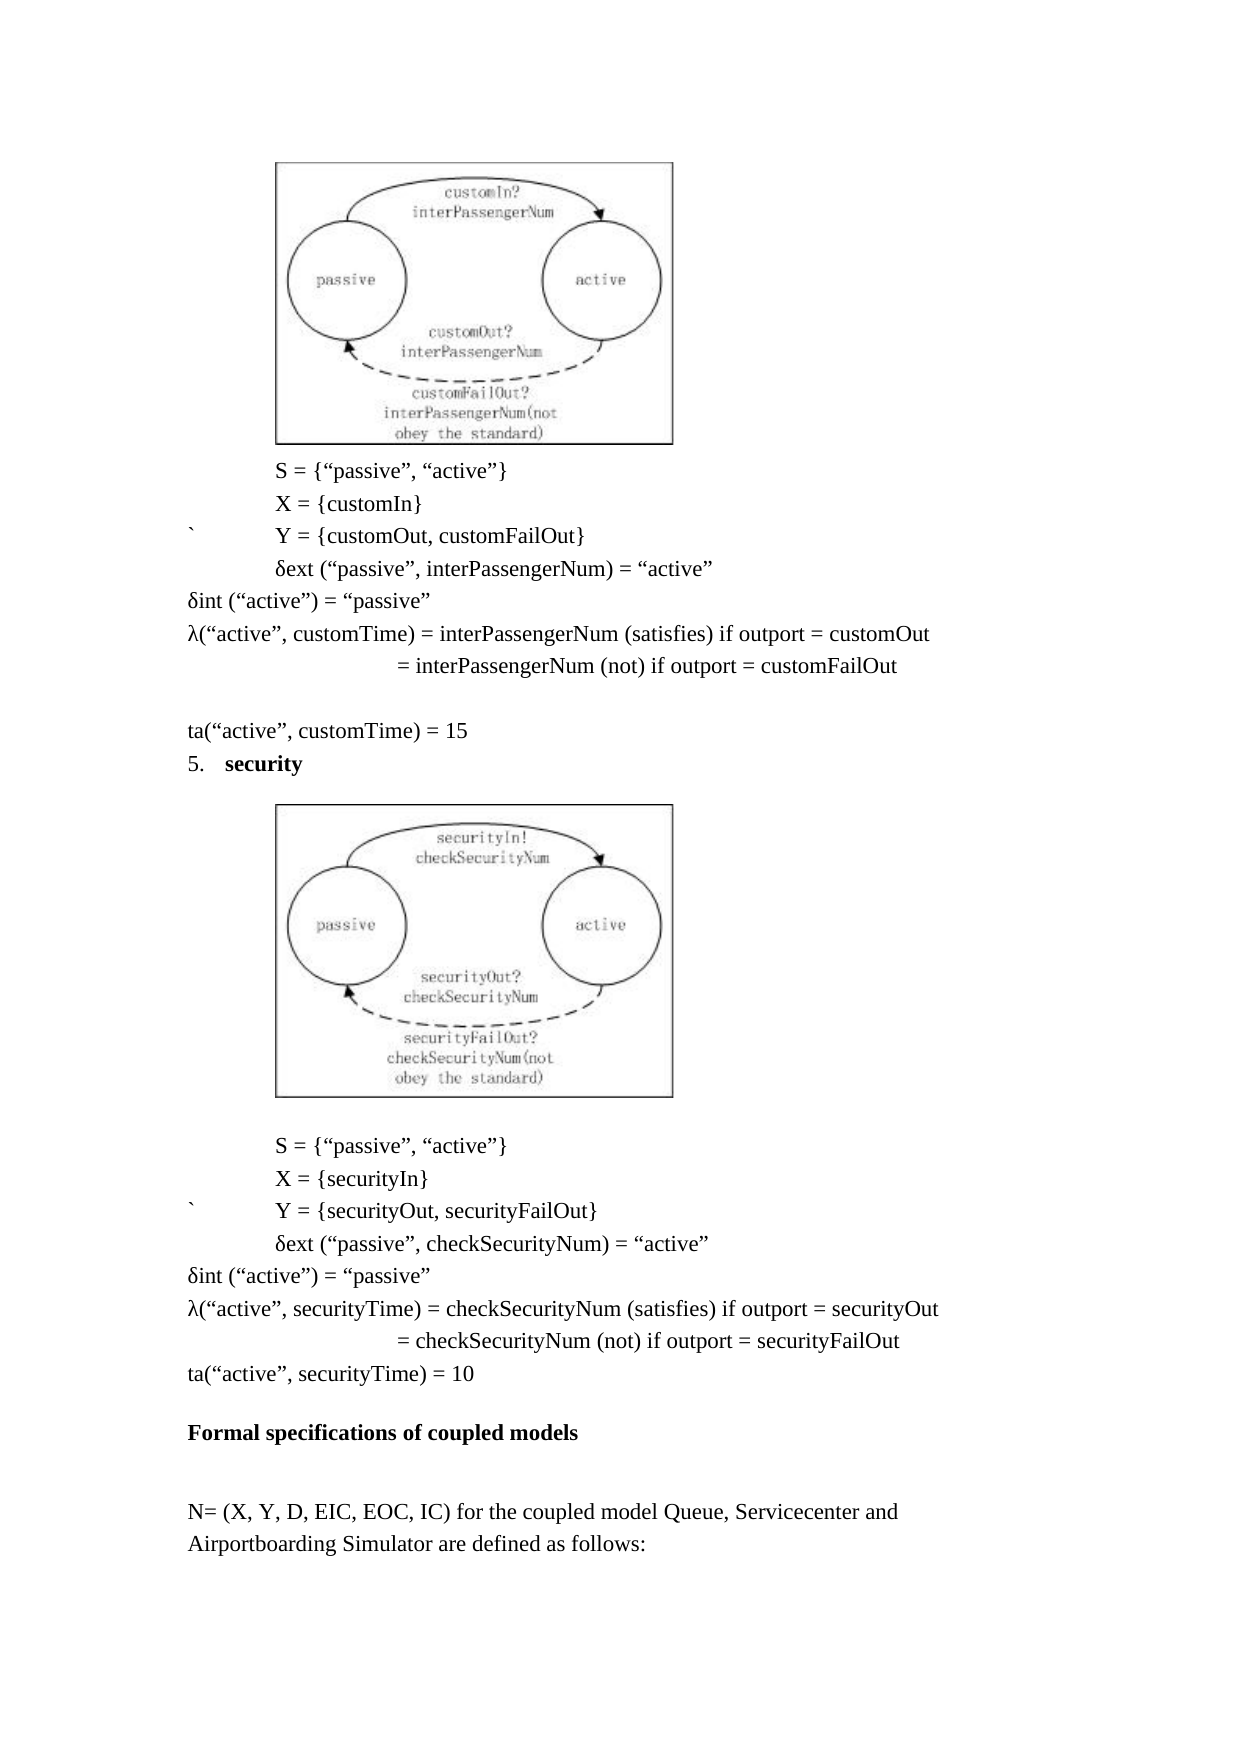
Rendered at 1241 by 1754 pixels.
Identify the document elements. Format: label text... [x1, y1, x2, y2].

text ta(“active”, customTime) = 15 [187, 714, 1053, 747]
text = checkSecurityNum (not) if outport = securityFailOut [187, 1324, 1053, 1357]
text S = {“passive”, “active”} [187, 1129, 1053, 1162]
text X = {customIn} [187, 487, 1053, 519]
text X = {securityIn} [187, 1162, 1053, 1194]
picture [275, 804, 674, 1098]
text δext (“passive”, interPassengerNum) = “active” [187, 552, 1053, 584]
text ` Y = {securityOut, securityFailOut} [187, 1194, 1053, 1227]
text δint (“active”) = “passive” [187, 1259, 1053, 1292]
text δext (“passive”, checkSecurityNum) = “active” [187, 1227, 1053, 1259]
text = interPassengerNum (not) if outport = customFailOut [187, 649, 1053, 682]
text λ(“active”, securityTime) = checkSecurityNum (satisfies) if outport = securityOut [187, 1292, 1053, 1324]
text ` Y = {customOut, customFailOut} [187, 519, 1053, 552]
list security [187, 747, 1053, 779]
subtitle Formal specifications of coupled models [187, 1416, 1053, 1449]
picture [275, 162, 674, 445]
text δint (“active”) = “passive” [187, 584, 1053, 617]
text λ(“active”, customTime) = interPassengerNum (satisfies) if outport = customOut [187, 617, 1053, 649]
text S = {“passive”, “active”} [187, 454, 1053, 487]
text ta(“active”, securityTime) = 10 [187, 1357, 1053, 1389]
text N= (X, Y, D, EIC, EOC, IC) for the coupled model Queue, Servicecenter and Airportboarding Simulator are defined as follows: [187, 1495, 1053, 1560]
